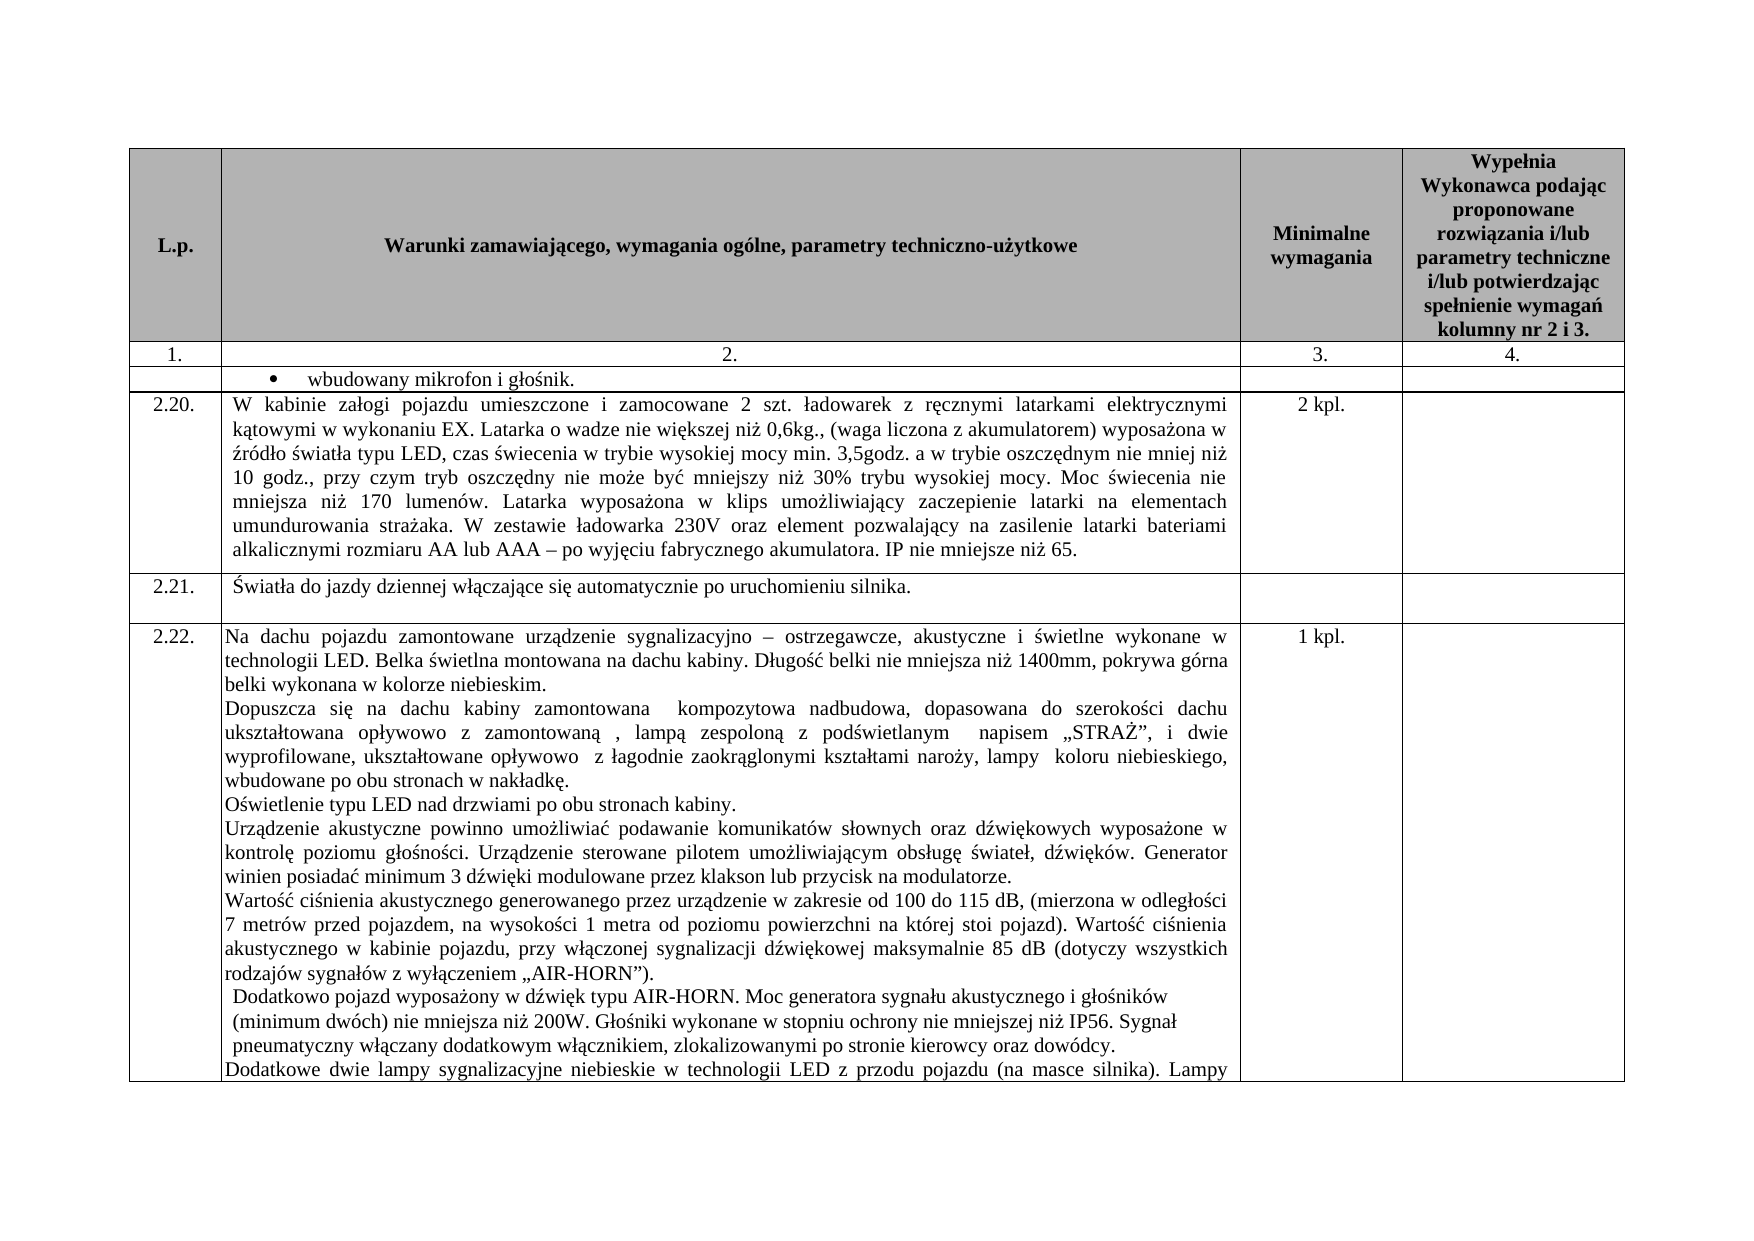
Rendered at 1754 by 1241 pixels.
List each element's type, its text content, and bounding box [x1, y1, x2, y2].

table_cell [130, 624, 221, 1081]
table_cell [222, 342, 1240, 366]
table_header Minimalne wymagania [1241, 149, 1402, 341]
table_cell [1403, 342, 1624, 366]
table_header Warunki zamawiającego, wymagania ogólne, parametry techniczno-użytkowe [222, 149, 1240, 341]
table_cell [130, 367, 221, 391]
table_cell [130, 574, 221, 622]
table_cell 2 kpl. [1241, 393, 1402, 573]
table_cell [1403, 574, 1624, 622]
table_header Wypełnia Wykonawca podając proponowane rozwiązania i/lub parametry techniczne i/lub potwierdzając spełnienie wymagań kolumny nr 2 i 3. [1403, 149, 1624, 341]
table_cell [130, 393, 221, 573]
table_cell W kabinie załogi pojazdu umieszczone i zamocowane 2 szt. ładowarek z ręcznymi latarkami elektrycznymi kątowymi w wykonaniu EX. Latarka o wadze nie większej niż 0,6kg., (waga liczona z akumulatorem) wyposażona w źródło światła typu LED, czas świecenia w trybie wysokiej mocy min. 3,5godz. a w trybie oszczędnym nie mniej niż 10 godz., przy czym tryb oszczędny nie może być mniejszy niż 30% trybu wysokiej mocy. Moc świecenia nie mniejsza niż 170 lumenów. Latarka wyposażona w klips umożliwiający zaczepienie latarki na elementach umundurowania strażaka. W zestawie ładowarka 230V oraz element pozwalający na zasilenie latarki bateriami alkalicznymi rozmiaru AA lub AAA – po wyjęciu fabrycznego akumulatora. IP nie mniejsze niż 65. [222, 393, 1240, 573]
table_cell [1403, 367, 1624, 391]
table_header L.p. [130, 149, 221, 341]
table_cell [1403, 624, 1624, 1081]
table_cell Światła do jazdy dziennej włączające się automatycznie po uruchomieniu silnika. [222, 574, 1240, 622]
table_cell [1241, 342, 1402, 366]
table_cell [130, 342, 221, 366]
table_cell [1241, 574, 1402, 622]
table_cell 1 kpl. [1241, 624, 1402, 1081]
table_cell [1241, 367, 1402, 391]
table_cell [1403, 393, 1624, 573]
